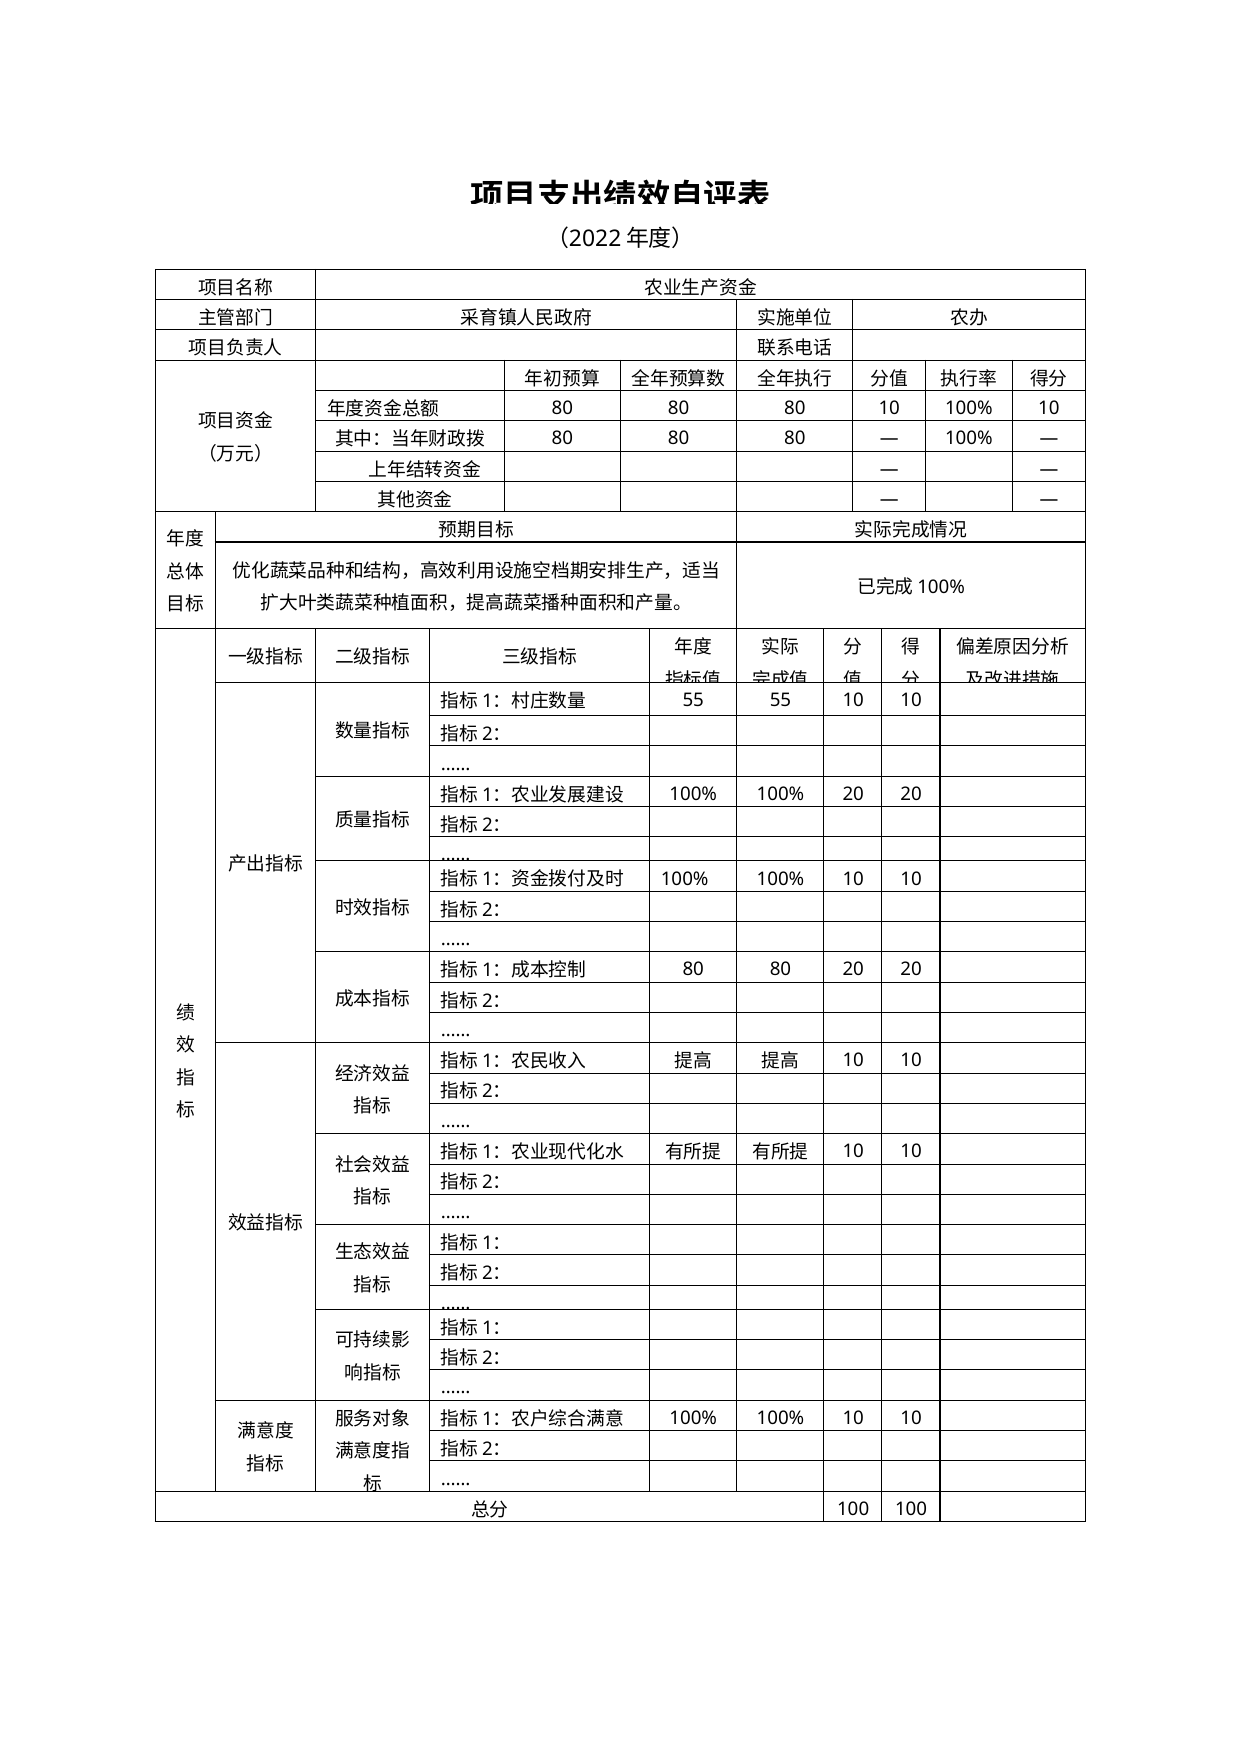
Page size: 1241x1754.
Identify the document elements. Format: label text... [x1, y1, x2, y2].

table_cell [650, 1255, 736, 1285]
table_cell 55 [737, 683, 823, 715]
table_cell 20 [882, 777, 939, 806]
table_cell 偏差原因分析及改进措施 [941, 629, 1085, 682]
table_cell — [853, 482, 925, 511]
table_cell 项目名称 [156, 270, 315, 299]
table_cell 其中：当年财政拨款 [316, 421, 504, 451]
table_cell [621, 482, 736, 511]
table_cell …… [430, 746, 649, 776]
table_cell 指标1：农户综合满意度 [430, 1401, 649, 1430]
table_cell 55 [650, 683, 736, 715]
table_cell 满意度 指标 [216, 1401, 315, 1491]
table_cell [650, 1370, 736, 1400]
table_cell [650, 922, 736, 951]
table_cell 80 [737, 952, 823, 982]
table_header 项目支出绩效自评表 [155, 162, 1085, 204]
table_cell 农办 [853, 300, 1085, 329]
table_cell 指标1：农业发展建设合格率 [430, 777, 649, 806]
table_cell 指标1：成本控制 [430, 952, 649, 982]
table_cell [882, 1104, 939, 1133]
table_cell 一级指标 [216, 629, 315, 682]
table_cell 指标2： [430, 1255, 649, 1285]
table_cell 指标2： [430, 892, 649, 921]
table_cell 三级指标 [430, 629, 649, 682]
table_cell [824, 1104, 881, 1133]
table_cell 指标2： [430, 716, 649, 745]
table_cell 100% [926, 391, 1012, 420]
table_cell 成本指标 [316, 952, 429, 1042]
table_cell 上年结转资金 [316, 452, 504, 481]
table_cell [737, 746, 823, 776]
table_cell [824, 1225, 881, 1254]
table_cell 年度资金总额 [316, 391, 504, 420]
table_cell 10 [824, 1134, 881, 1163]
table_cell 质量指标 [316, 777, 429, 860]
table_cell [650, 1195, 736, 1224]
table_cell 分值 [824, 629, 881, 682]
table_cell [737, 922, 823, 951]
table_cell [882, 1340, 939, 1369]
table_cell [737, 482, 852, 511]
table_cell [882, 892, 939, 921]
table_cell 10 [882, 1043, 939, 1072]
table_cell [941, 746, 1085, 776]
table_cell [737, 983, 823, 1012]
table_cell 10 [824, 683, 881, 715]
table_cell [824, 983, 881, 1012]
table_cell …… [430, 1461, 649, 1491]
table_cell [737, 452, 852, 481]
table_cell — [1013, 421, 1085, 451]
table_cell [316, 330, 736, 359]
table_cell [650, 1013, 736, 1042]
table_cell [824, 1431, 881, 1460]
table_cell [824, 716, 881, 745]
table_cell [941, 1370, 1085, 1400]
table_cell 服务对象满意度指标 [316, 1401, 429, 1491]
table_cell 预期目标 [216, 512, 736, 541]
table_cell [650, 1461, 736, 1491]
table_cell [824, 1310, 881, 1339]
table_cell [737, 1340, 823, 1369]
table_cell …… [430, 1195, 649, 1224]
table_cell [941, 922, 1085, 951]
table_cell 主管部门 [156, 300, 315, 329]
table_cell [650, 837, 736, 860]
table_cell [650, 892, 736, 921]
table_cell [941, 952, 1085, 982]
table_cell 10 [853, 391, 925, 420]
table_cell 20 [824, 952, 881, 982]
table_cell [882, 746, 939, 776]
table_cell 全年预算数 [621, 361, 736, 390]
table_cell 10 [882, 861, 939, 891]
table_cell [737, 807, 823, 836]
table_cell [941, 1310, 1085, 1339]
table_cell 实施单位 [737, 300, 852, 329]
table_cell 执行率 [926, 361, 1012, 390]
table_cell 农业生产资金 [316, 270, 1085, 299]
table_cell [882, 1165, 939, 1194]
table_cell [650, 1225, 736, 1254]
table_cell [926, 452, 1012, 481]
table_cell 80 [650, 952, 736, 982]
table_cell 10 [1013, 391, 1085, 420]
table_cell [882, 1461, 939, 1491]
table_cell [882, 1370, 939, 1400]
table_cell [650, 1165, 736, 1194]
table_cell 得分 [882, 629, 939, 682]
table_cell [650, 1104, 736, 1133]
table_cell 20 [824, 777, 881, 806]
table_cell 80 [505, 391, 620, 420]
table_cell 10 [882, 1401, 939, 1430]
table_cell [941, 861, 1085, 891]
table_cell 产出指标 [216, 683, 315, 1042]
table_cell [882, 1225, 939, 1254]
table_cell [650, 807, 736, 836]
table_cell 指标1：农民收入 [430, 1043, 649, 1072]
table_cell [941, 1255, 1085, 1285]
table_cell [824, 1286, 881, 1309]
table_cell 100% [650, 777, 736, 806]
table_cell [941, 837, 1085, 860]
table_cell 绩 效 指 标 [156, 629, 215, 1491]
table_cell 数量指标 [316, 683, 429, 776]
table_cell 生态效益 指标 [316, 1225, 429, 1309]
table_cell [737, 716, 823, 745]
table_cell [941, 1461, 1085, 1491]
table_cell 指标1： [430, 1310, 649, 1339]
table_cell 年度总体目标 [156, 512, 215, 628]
table_cell 项目资金 （万元） [156, 361, 315, 511]
table_cell 20 [882, 952, 939, 982]
table_cell 100 [882, 1492, 939, 1521]
table_cell [882, 1310, 939, 1339]
table_cell 联系电话 [737, 330, 852, 359]
table_cell [882, 1195, 939, 1224]
table_cell [737, 1195, 823, 1224]
table_cell [882, 1255, 939, 1285]
table_cell 100% [737, 1401, 823, 1430]
table_cell [882, 716, 939, 745]
table_cell [621, 452, 736, 481]
table_cell [824, 892, 881, 921]
table_cell 80 [737, 391, 852, 420]
table_cell 项目负责人 [156, 330, 315, 359]
table_cell …… [430, 1104, 649, 1133]
table_cell 80 [737, 421, 852, 451]
table_cell 指标1：村庄数量 [430, 683, 649, 715]
table_cell 年初预算数 [505, 361, 620, 390]
table_cell 80 [505, 421, 620, 451]
table_cell [882, 922, 939, 951]
table_cell [737, 1461, 823, 1491]
table_cell 100 [824, 1492, 881, 1521]
table_cell …… [430, 922, 649, 951]
table_cell 10 [882, 1134, 939, 1163]
table_cell [650, 1074, 736, 1103]
table_cell 指标2： [430, 807, 649, 836]
table_cell [316, 361, 504, 390]
table_cell 100% [926, 421, 1012, 451]
table_cell [824, 1165, 881, 1194]
table_cell 指标2： [430, 1074, 649, 1103]
table_cell 其他资金 [316, 482, 504, 511]
table_cell [882, 837, 939, 860]
table_cell 指标2： [430, 1165, 649, 1194]
table_cell [505, 482, 620, 511]
table_cell [824, 746, 881, 776]
table_cell 100% [650, 861, 736, 891]
table_cell [882, 1074, 939, 1103]
table_cell [941, 1431, 1085, 1460]
table_cell 实际 完成值 [737, 629, 823, 682]
table_cell 年度 指标值 [650, 629, 736, 682]
table_cell 10 [824, 1401, 881, 1430]
table_cell [941, 892, 1085, 921]
table_cell [650, 1286, 736, 1309]
table_cell 100% [737, 861, 823, 891]
table_cell [737, 1225, 823, 1254]
table_cell — [1013, 482, 1085, 511]
table_cell [941, 716, 1085, 745]
table_cell [941, 683, 1085, 715]
table_cell [824, 1074, 881, 1103]
table_cell …… [430, 1370, 649, 1400]
table_cell …… [430, 837, 649, 860]
table_cell 100% [737, 777, 823, 806]
table_cell — [1013, 452, 1085, 481]
table_cell [941, 983, 1085, 1012]
table_cell 提高 [737, 1043, 823, 1072]
table_cell [941, 1401, 1085, 1430]
table_cell [926, 482, 1012, 511]
table_cell [941, 1043, 1085, 1072]
table_cell 指标1：农业现代化水平 [430, 1134, 649, 1163]
table_cell [650, 716, 736, 745]
table_cell [737, 1013, 823, 1042]
table_cell 有所提升 [650, 1134, 736, 1163]
table_cell 已完成100% [737, 543, 1085, 628]
table_cell [737, 1255, 823, 1285]
table_cell [824, 1255, 881, 1285]
table_cell [824, 837, 881, 860]
table_cell [824, 807, 881, 836]
table_cell [853, 330, 1085, 359]
table_cell [882, 983, 939, 1012]
table_cell [737, 1286, 823, 1309]
table_cell 指标1：资金拨付及时率 [430, 861, 649, 891]
table_cell 采育镇人民政府 [316, 300, 736, 329]
table_cell [737, 1370, 823, 1400]
table_cell [941, 1492, 1085, 1521]
table_cell [941, 1225, 1085, 1254]
table_cell [882, 1286, 939, 1309]
table_cell [737, 1104, 823, 1133]
table_cell 100% [650, 1401, 736, 1430]
table_cell [941, 1340, 1085, 1369]
table_cell （2022年度） [155, 204, 1085, 269]
table_cell 指标1： [430, 1225, 649, 1254]
table_cell [650, 1340, 736, 1369]
table_cell 得分 [1013, 361, 1085, 390]
table_cell [650, 1310, 736, 1339]
table_cell 时效指标 [316, 861, 429, 951]
table_cell 指标2： [430, 1431, 649, 1460]
table_cell — [853, 452, 925, 481]
table_cell 有所提升 [737, 1134, 823, 1163]
table_cell [737, 1165, 823, 1194]
table_cell 优化蔬菜品种和结构，高效利用设施空档期安排生产，适当扩大叶类蔬菜种植面积，提高蔬菜播种面积和产量。 [216, 543, 736, 628]
table_cell — [853, 421, 925, 451]
table_cell 提高 [650, 1043, 736, 1072]
table_cell [824, 1461, 881, 1491]
table_cell [941, 1013, 1085, 1042]
table_cell [737, 1074, 823, 1103]
table_cell [737, 1431, 823, 1460]
table_cell [737, 837, 823, 860]
table_cell [650, 1431, 736, 1460]
table_cell 10 [882, 683, 939, 715]
table_cell [941, 1165, 1085, 1194]
table_cell [505, 452, 620, 481]
table_cell 80 [621, 391, 736, 420]
table_cell 经济效益 指标 [316, 1043, 429, 1133]
table_cell …… [430, 1286, 649, 1309]
table_cell [941, 1074, 1085, 1103]
table_cell [650, 746, 736, 776]
table_cell 总分 [156, 1492, 823, 1521]
table_cell [824, 1195, 881, 1224]
table_cell [941, 1195, 1085, 1224]
table_cell 10 [824, 1043, 881, 1072]
table_cell [737, 1310, 823, 1339]
table_cell 社会效益 指标 [316, 1134, 429, 1224]
table_cell 80 [621, 421, 736, 451]
table_cell [882, 807, 939, 836]
table_cell [824, 1340, 881, 1369]
table_cell 分值 [853, 361, 925, 390]
table_cell 指标2： [430, 1340, 649, 1369]
table_cell [737, 892, 823, 921]
table_cell 全年执行数 [737, 361, 852, 390]
table_cell 实际完成情况 [737, 512, 1085, 541]
table_cell 10 [824, 861, 881, 891]
table_cell [824, 1370, 881, 1400]
table_cell [882, 1431, 939, 1460]
table_cell [824, 922, 881, 951]
table_cell [941, 1286, 1085, 1309]
table_cell [941, 1134, 1085, 1163]
table_cell 二级指标 [316, 629, 429, 682]
table_cell 指标2： [430, 983, 649, 1012]
table_cell [824, 1013, 881, 1042]
table_cell 可持续影响指标 [316, 1310, 429, 1400]
table_cell …… [430, 1013, 649, 1042]
table_cell [941, 1104, 1085, 1133]
table_cell [941, 777, 1085, 806]
table_cell [941, 807, 1085, 836]
table_cell [650, 983, 736, 1012]
table_cell [882, 1013, 939, 1042]
table_cell 效益指标 [216, 1043, 315, 1400]
